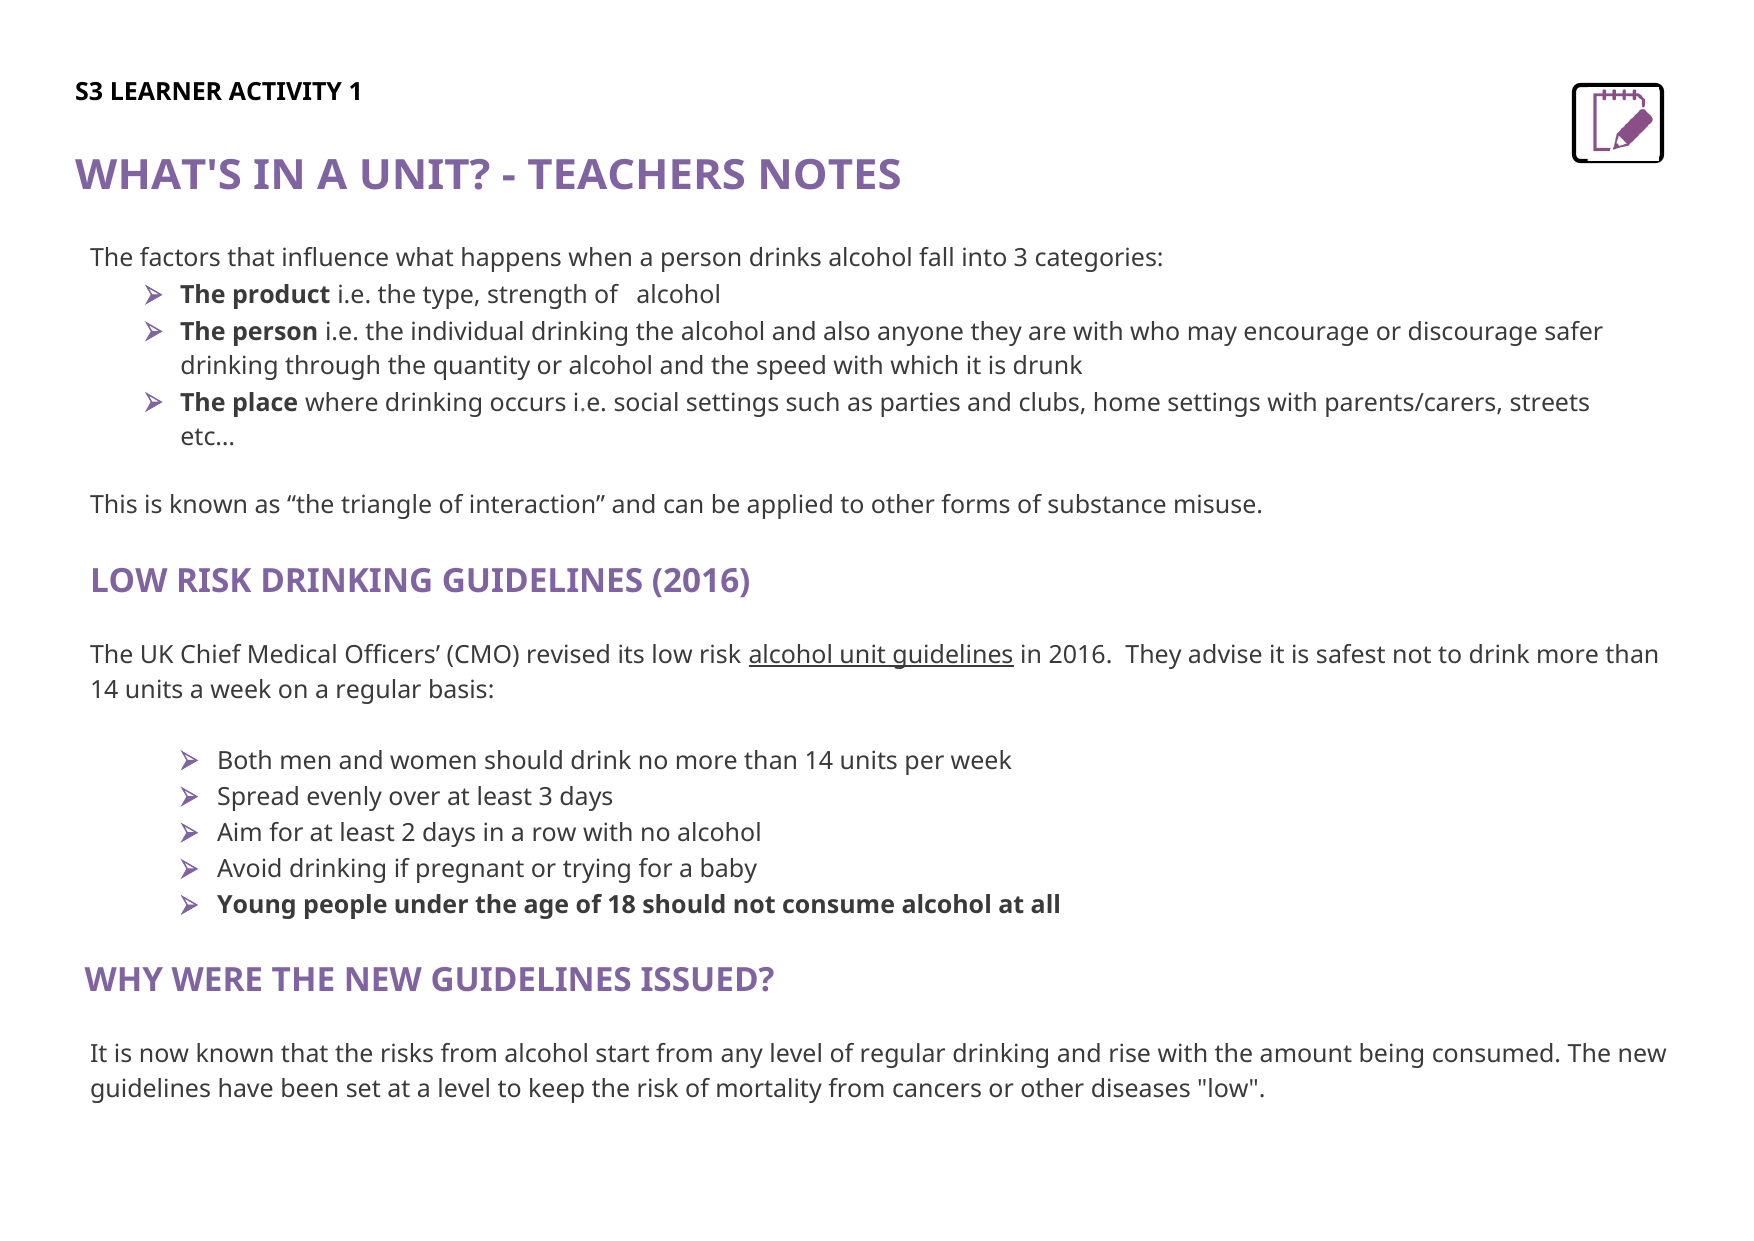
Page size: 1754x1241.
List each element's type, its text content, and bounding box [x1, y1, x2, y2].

subtitle Low Risk Drinking Guidelines (2016) [90, 557, 1679, 602]
list The place where drinking occurs i.e. social settings such as parties and clubs, home settings with parents/carers, streets etc… [144, 384, 1638, 452]
list Avoid drinking if pregnant or trying for a baby [179, 851, 1680, 885]
list Both men and women should drink no more than 14 units per week [179, 743, 1680, 777]
picture [1587, 87, 1659, 160]
list Aim for at least 2 days in a row with no alcohol [179, 815, 1680, 849]
list The product i.e. the type, strength of alcohol [144, 277, 1679, 311]
text This is known as “the triangle of interaction” and can be applied to other forms of substance misuse. [90, 487, 1679, 521]
subtitle What's in a Unit? - Teachers notes [75, 145, 1650, 202]
list The person i.e. the individual drinking the alcohol and also anyone they are with who may encourage or discourage safer drinking through the quantity or alcohol and the speed with which it is drunk [144, 313, 1637, 382]
list Young people under the age of 18 should not consume alcohol at all [179, 887, 1680, 921]
text The UK Chief Medical Officers’ (CMO) revised its low risk alcohol unit guidelines in 2016. They advise it is safest not to drink more than 14 units a week on a regular basis: [90, 636, 1679, 706]
subtitle Why were the new guidelines issued? [84, 955, 1679, 1001]
text The factors that influence what happens when a person drinks alcohol fall into 3 categories: [90, 240, 1679, 274]
list Spread evenly over at least 3 days [179, 779, 1680, 813]
text It is now known that the risks from alcohol start from any level of regular drinking and rise with the amount being consumed. The new guidelines have been set at a level to keep the risk of mortality from cancers or other diseases "low". [90, 1036, 1679, 1105]
